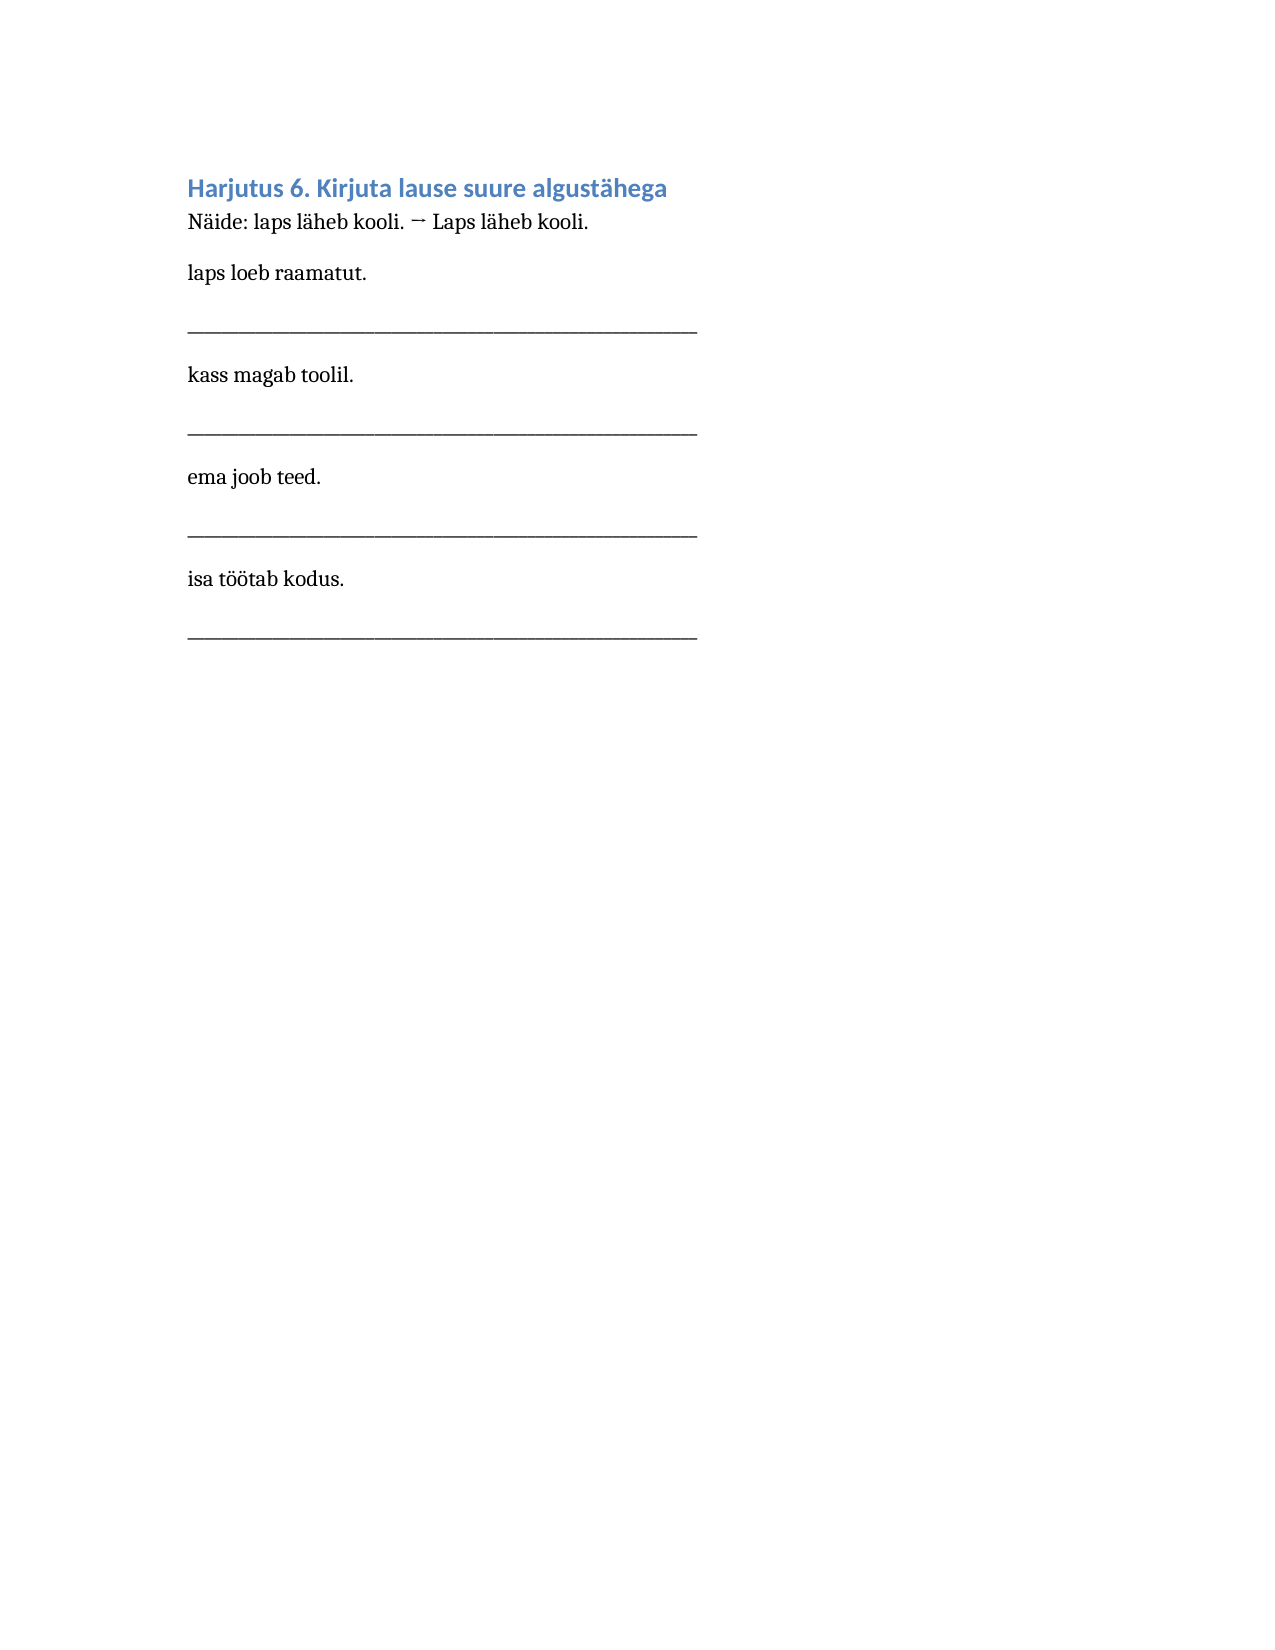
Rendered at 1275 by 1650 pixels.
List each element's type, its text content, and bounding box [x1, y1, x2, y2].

text ____________________________________________________________ [187, 617, 1087, 643]
text Näide: laps läheb kooli. → Laps läheb kooli. [187, 209, 1087, 235]
text isa töötab kodus. [187, 566, 1087, 592]
text ema joob teed. [187, 464, 1087, 490]
text laps loeb raamatut. [187, 260, 1087, 286]
subtitle Harjutus 6. Kirjuta lause suure algustähega [187, 171, 1087, 204]
text ____________________________________________________________ [187, 515, 1087, 541]
text kass magab toolil. [187, 362, 1087, 388]
text ____________________________________________________________ [187, 413, 1087, 439]
text ____________________________________________________________ [187, 311, 1087, 337]
